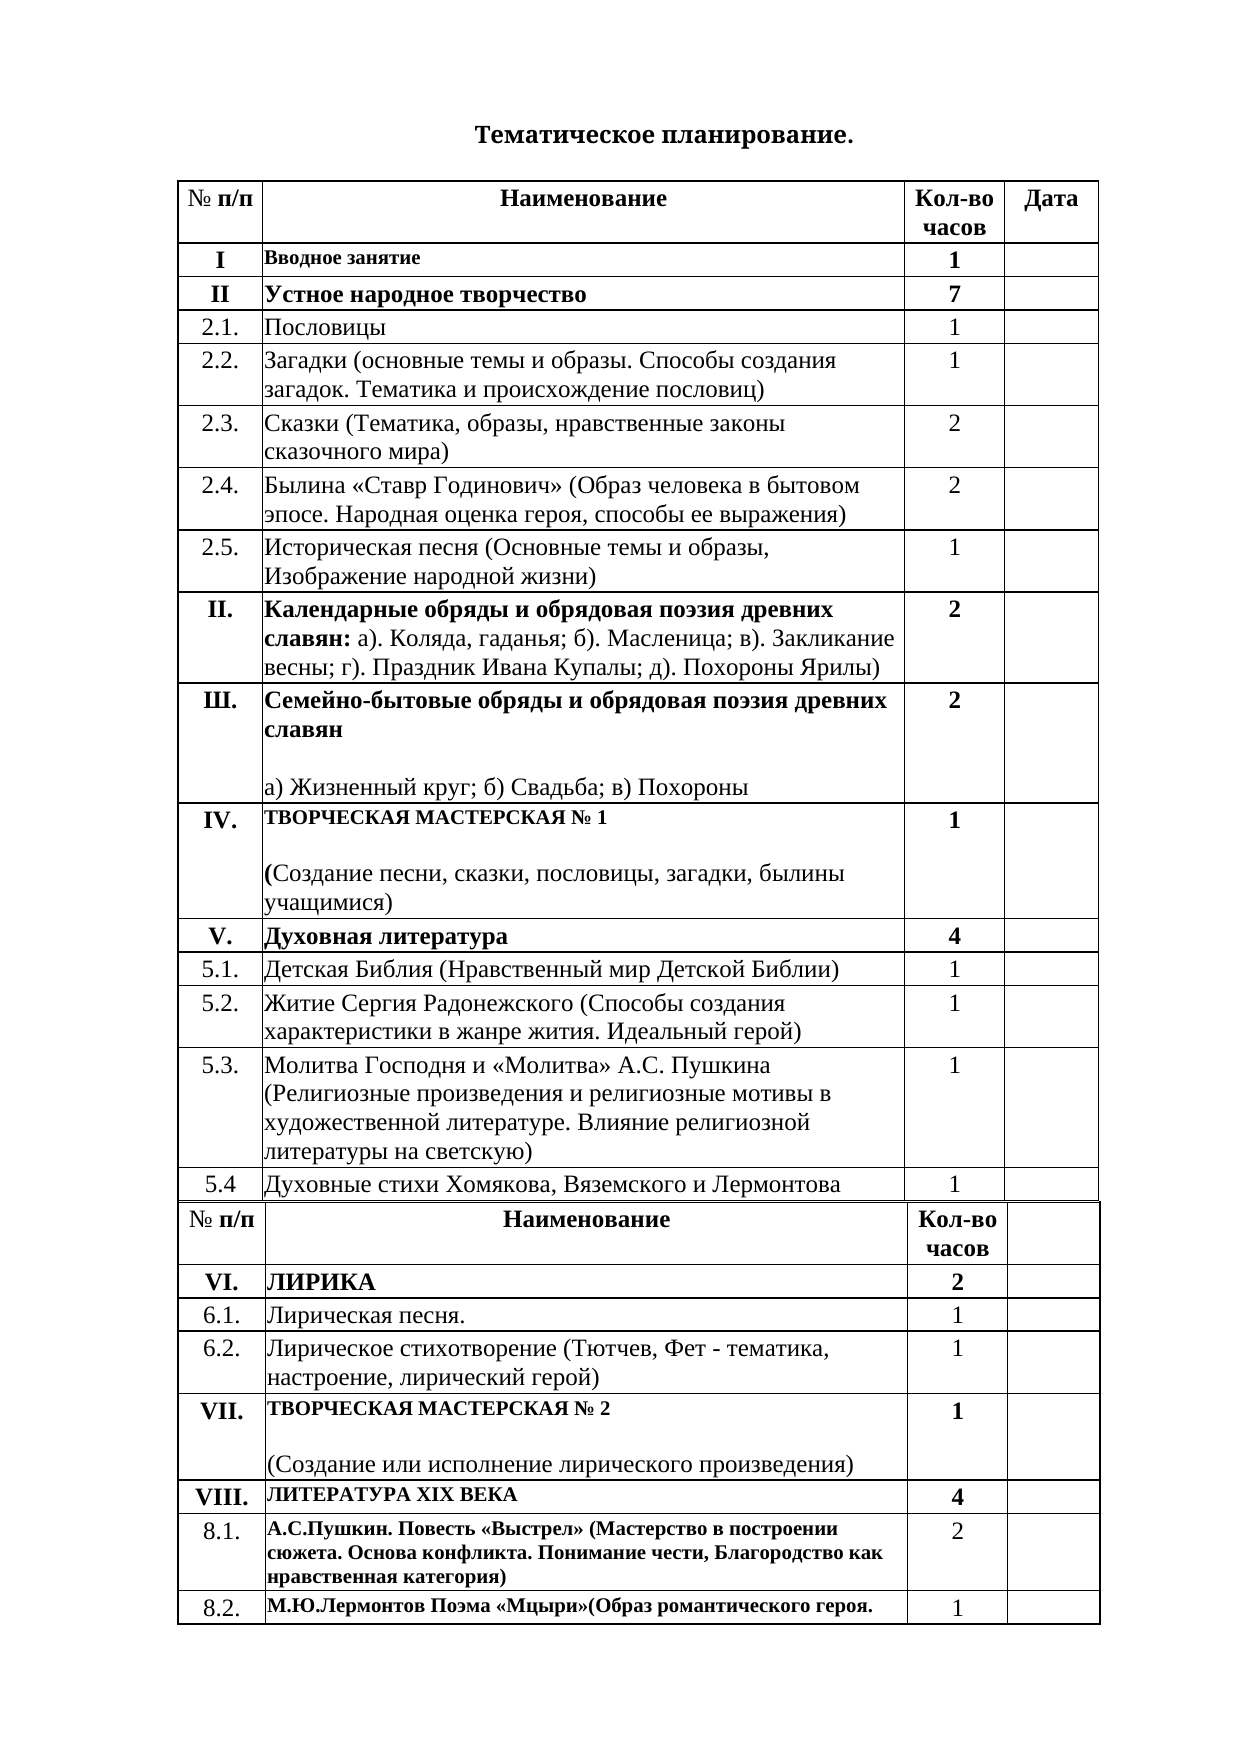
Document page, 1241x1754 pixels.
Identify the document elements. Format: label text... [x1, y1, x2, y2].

table_cell ЛИТЕРАТУРА XIX ВЕКА [266, 1481, 907, 1513]
table_cell Былина «Ставр Годинович» (Образ человека в бытовом эпосе. Народная оценка героя, способы ее выражения) [263, 468, 904, 529]
table_cell [1008, 1394, 1099, 1479]
table_cell 2.3. [179, 406, 262, 467]
table_cell [1005, 919, 1098, 951]
table_cell [1008, 1591, 1099, 1623]
table_cell ТВОРЧЕСКАЯ МАСТЕРСКАЯ № 2 (Создание или исполнение лирического произведения) [266, 1394, 907, 1479]
table_header № п/п [179, 182, 262, 242]
table_cell [1005, 593, 1098, 682]
table_cell 1 [908, 1394, 1007, 1479]
table_cell [1005, 277, 1098, 309]
table_cell Пословицы [263, 311, 904, 342]
table_cell ТВОРЧЕСКАЯ МАСТЕРСКАЯ № 1 (Создание песни, сказки, пословицы, загадки, былины учащимися) [263, 804, 904, 918]
table_cell [1005, 344, 1098, 404]
table_cell 1 [905, 531, 1004, 591]
table_cell 1 [905, 344, 1004, 404]
table_cell 2.1. [179, 311, 262, 342]
table_cell [1005, 1048, 1098, 1166]
table_cell I [179, 244, 262, 276]
table_cell II. [179, 593, 262, 682]
table_cell IV. [179, 804, 262, 918]
table_cell 1 [905, 804, 1004, 918]
table_cell Историческая песня (Основные темы и образы, Изображение народной жизни) [263, 531, 904, 591]
table_cell 1 [905, 1168, 1004, 1200]
table_cell 4 [905, 919, 1004, 951]
table_cell 5.2. [179, 986, 262, 1047]
table_header Кол-во часов [908, 1203, 1007, 1263]
table_cell Духовные стихи Хомякова, Вяземского и Лермонтова [263, 1168, 904, 1200]
table_cell [1008, 1265, 1099, 1297]
table_cell Духовная литература [263, 919, 904, 951]
table_cell 2 [905, 593, 1004, 682]
table_cell 4 [908, 1481, 1007, 1513]
table_cell Устное народное творчество [263, 277, 904, 309]
table_cell [1005, 986, 1098, 1047]
table_cell Житие Сергия Радонежского (Способы создания характеристики в жанре жития. Идеальный герой) [263, 986, 904, 1047]
table_cell [1005, 468, 1098, 529]
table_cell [266, 1591, 907, 1623]
table_cell 8.2. [179, 1591, 265, 1623]
table_header Дата [1005, 182, 1098, 242]
table_cell 2 [908, 1265, 1007, 1297]
table_cell 2.4. [179, 468, 262, 529]
table_cell 2 [908, 1514, 1007, 1589]
table_cell 7 [905, 277, 1004, 309]
table_cell II [179, 277, 262, 309]
table_cell [1005, 804, 1098, 918]
table_header [1008, 1203, 1099, 1263]
table_cell 1 [905, 986, 1004, 1047]
table_cell [1005, 406, 1098, 467]
table_cell [1008, 1514, 1099, 1589]
table_header Наименование [266, 1203, 907, 1263]
table_cell [1008, 1481, 1099, 1513]
table_cell [1005, 684, 1098, 802]
table_cell 2.2. [179, 344, 262, 404]
table_cell [1005, 244, 1098, 276]
table_cell 1 [908, 1332, 1007, 1393]
table_cell Сказки (Тематика, образы, нравственные законы сказочного мира) [263, 406, 904, 467]
table_cell 1 [908, 1299, 1007, 1330]
table_cell [1005, 531, 1098, 591]
table_cell 2 [905, 406, 1004, 467]
table_cell 6.1. [179, 1299, 265, 1330]
table_cell Вводное занятие [263, 244, 904, 276]
table_header № п/п [179, 1203, 265, 1263]
text Тематическое планирование. [177, 118, 1152, 151]
table_cell [1005, 953, 1098, 984]
table_cell 1 [908, 1591, 1007, 1623]
table_cell 5.3. [179, 1048, 262, 1166]
table_cell [1005, 311, 1098, 342]
table_header Наименование [263, 182, 904, 242]
table_cell Загадки (основные темы и образы. Способы создания загадок. Тематика и происхождение пословиц) [263, 344, 904, 404]
table_cell 8.1. [179, 1514, 265, 1589]
table_cell 2 [905, 684, 1004, 802]
table_cell VI. [179, 1265, 265, 1297]
table_cell [1008, 1332, 1099, 1393]
table_cell Ш. [179, 684, 262, 802]
table_cell [1005, 1168, 1098, 1200]
table_cell Лирическая песня. [266, 1299, 907, 1330]
table_cell 2 [905, 468, 1004, 529]
table_cell VIII. [179, 1481, 265, 1513]
table_header Кол-во часов [905, 182, 1004, 242]
table_cell 5.4 [179, 1168, 262, 1200]
table_cell Календарные обряды и обрядовая поэзия древних славян: а). Коляда, гаданья; б). Масленица; в). Закликание весны; г). Праздник Ивана Купалы; д). Похороны Ярилы) [263, 593, 904, 682]
table_cell 1 [905, 1048, 1004, 1166]
table_cell V. [179, 919, 262, 951]
table_cell 2.5. [179, 531, 262, 591]
table_cell А.С.Пушкин. Повесть «Выстрел» (Мастерство в построении сюжета. Основа конфликта. Понимание чести, Благородство как нравственная категория) [266, 1514, 907, 1589]
table_cell 1 [905, 244, 1004, 276]
table_cell 5.1. [179, 953, 262, 984]
table_cell 1 [905, 953, 1004, 984]
table_cell Детская Библия (Нравственный мир Детской Библии) [263, 953, 904, 984]
table_cell Молитва Господня и «Молитва» А.С. Пушкина (Религиозные произведения и религиозные мотивы в художественной литературе. Влияние религиозной литературы на светскую) [263, 1048, 904, 1166]
table_cell [1008, 1299, 1099, 1330]
table_cell ЛИРИКА [266, 1265, 907, 1297]
table_cell 6.2. [179, 1332, 265, 1393]
table_cell Семейно-бытовые обряды и обрядовая поэзия древних славян а) Жизненный круг; б) Свадьба; в) Похороны [263, 684, 904, 802]
table_cell VII. [179, 1394, 265, 1479]
table_cell Лирическое стихотворение (Тютчев, Фет - тематика, настроение, лирический герой) [266, 1332, 907, 1393]
table_cell 1 [905, 311, 1004, 342]
